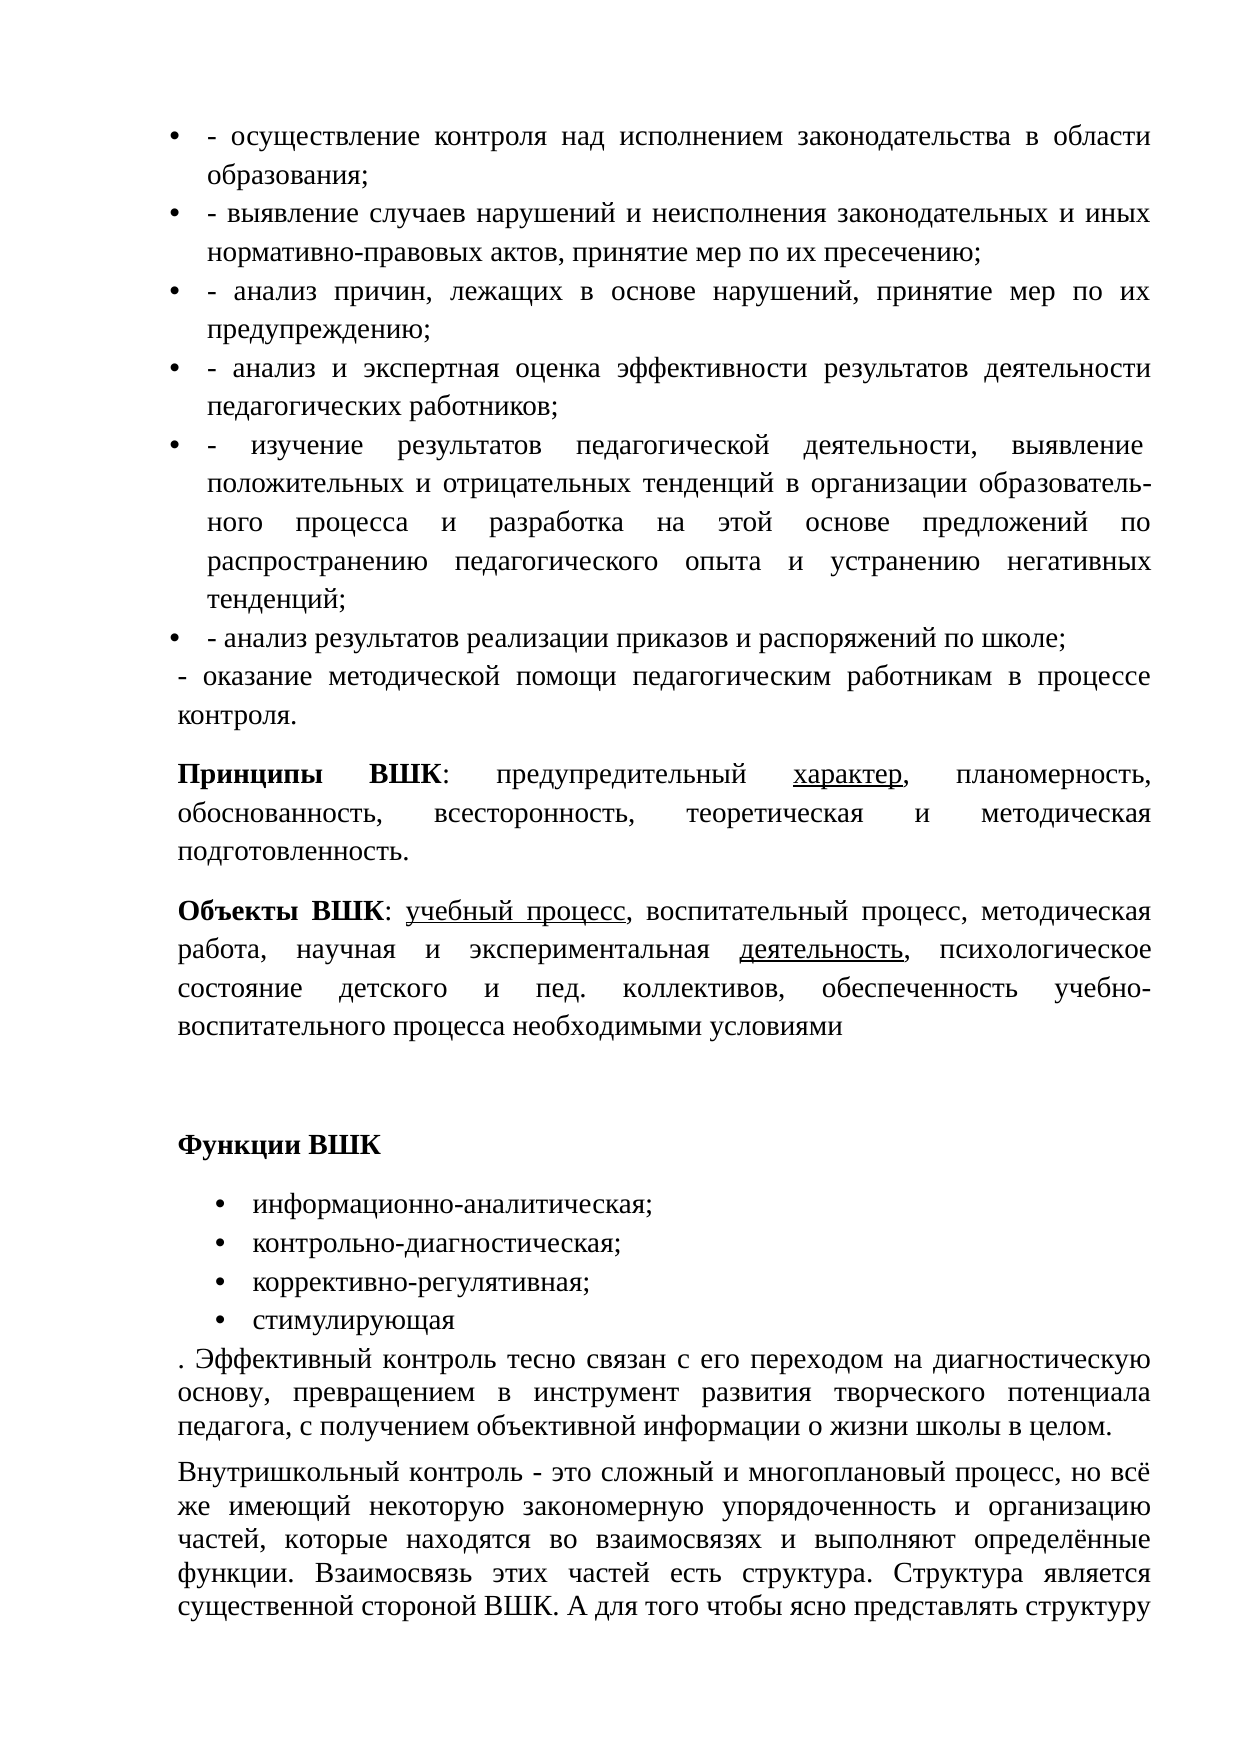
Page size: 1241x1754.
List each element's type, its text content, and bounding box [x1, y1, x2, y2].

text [177, 1454, 1152, 1622]
text Объекты ВШК: учебный процесс, воспитательный процесс, методическая работа, научная и экспериментальная деятельность, психологическое состояние детского и пед. коллективов, обеспеченность учебно-воспитательного процесса необходимыми условиями [177, 893, 1152, 1042]
text Функции ВШК [177, 1127, 1152, 1161]
text - оказание методической помощи педагогическим работникам в процессе контроля. [177, 658, 1152, 730]
list - изучение результатов педагогической деятельности, выявление положительных и отрицательных тенденций в организации образовательного процесса и разработка на этой основе предложений по распространению педагогического опыта и устранению негативных тенденций; [169, 427, 1152, 615]
list информационно-аналитическая; [215, 1186, 1152, 1220]
list - анализ результатов реализации приказов и распоряжений по школе; [169, 620, 1152, 653]
list - осуществление контроля над исполнением законодательства в области образования; [169, 118, 1152, 190]
list контрольно-диагностическая; [215, 1225, 1152, 1259]
text . Эффективный контроль тесно связан с его переходом на диагностическую основу, превращением в инструмент развития творческого потенциала педагога, с получением объективной информации о жизни школы в целом. [177, 1341, 1152, 1442]
list - выявление случаев нарушений и неисполнения законодательных и иных нормативно-правовых актов, принятие мер по их пресечению; [169, 195, 1152, 267]
list - анализ причин, лежащих в основе нарушений, принятие мер по их предупреждению; [169, 272, 1152, 345]
list стимулирующая [215, 1302, 1152, 1336]
list - анализ и экспертная оценка эффективности результатов деятельности педагогических работников; [169, 350, 1152, 422]
text Принципы ВШК: предупредительный характер, планомерность, обоснованность, всесторонность, теоретическая и методическая подготовленность. [177, 756, 1152, 867]
list коррективно-регулятивная; [215, 1264, 1152, 1297]
